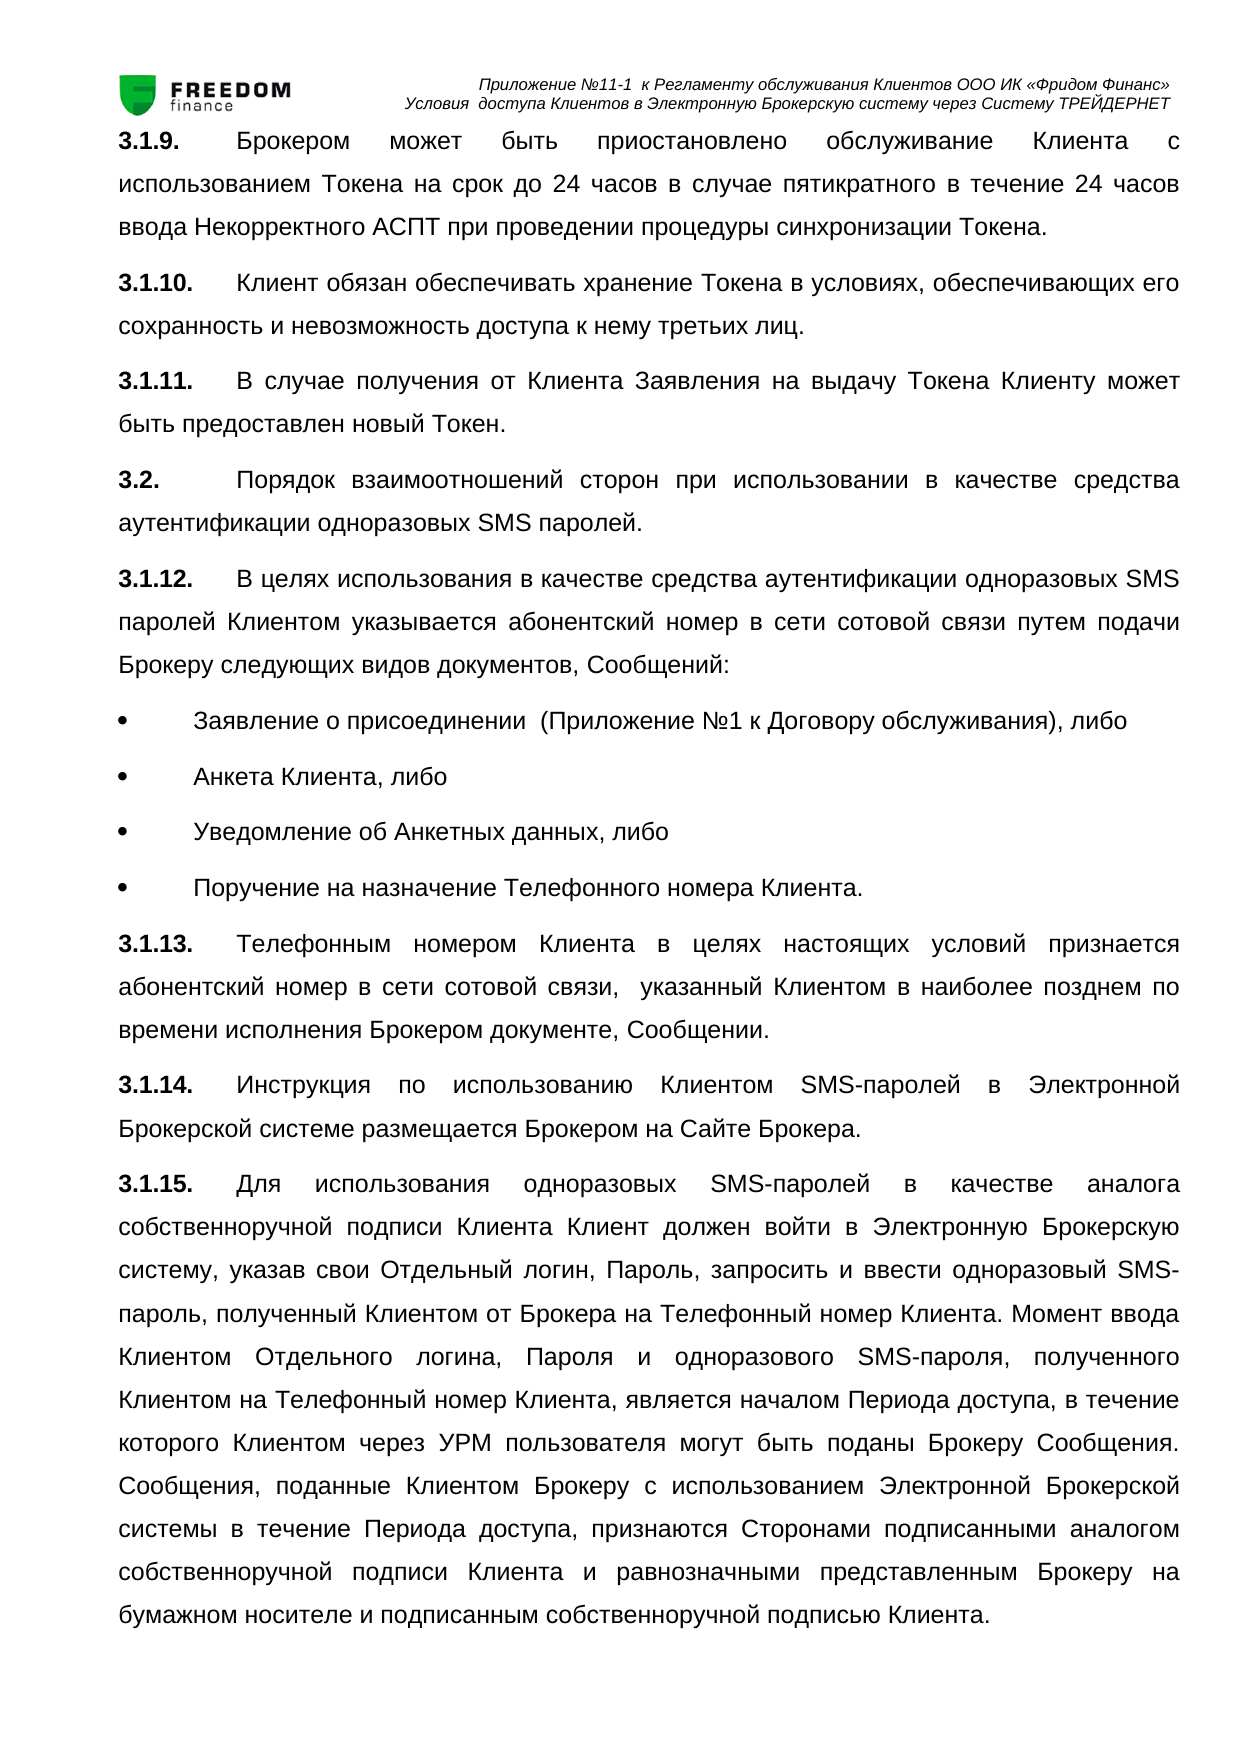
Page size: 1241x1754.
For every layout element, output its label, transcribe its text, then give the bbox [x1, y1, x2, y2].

text Порядок взаимоотношений сторон при использовании в качестве средства аутентификации одноразовых SMS паролей. [118, 465, 1181, 537]
text Клиент обязан обеспечивать хранение Токена в условиях, обеспечивающих его сохранность и невозможность доступа к нему третьих лиц. [118, 268, 1181, 339]
text Поручение на назначение Телефонного номера Клиента. [118, 873, 1181, 902]
text Инструкция по использованию Клиентом SMS-паролей в Электронной Брокерской системе размещается Брокером на Сайте Брокера. [118, 1071, 1181, 1142]
text В случае получения от Клиента Заявления на выдачу Токена Клиенту может быть предоставлен новый Токен. [118, 366, 1181, 438]
text Для использования одноразовых SMS-паролей в качестве аналога собственноручной подписи Клиента Клиент должен войти в Электронную Брокерскую систему, указав свои Отдельный логин, Пароль, запросить и ввести одноразовый SMS- пароль, полученный Клиентом от Брокера на Телефонный номер Клиента. Момент ввода Клиентом Отдельного логина, Пароля и одноразового SMS-пароля, полученного Клиентом на Телефонный номер Клиента, является началом Периода доступа, в течение которого Клиентом через УРМ пользователя могут быть поданы Брокеру Сообщения. Сообщения, поданные Клиентом Брокеру с использованием Электронной Брокерской системы в течение Периода доступа, признаются Сторонами подписанными аналогом собственноручной подписи Клиента и равнозначными представленным Брокеру на бумажном носителе и подписанным собственноручной подписью Клиента. [118, 1169, 1181, 1629]
text Заявление о присоединении (Приложение №1 к Договору обслуживания), либо [118, 706, 1181, 734]
text Брокером может быть приостановлено обслуживание Клиента с использованием Токена на срок до 24 часов в случае пятикратного в течение 24 часов ввода Некорректного АСПТ при проведении процедуры синхронизации Токена. [118, 126, 1181, 241]
text Уведомление об Анкетных данных, либо [118, 817, 1181, 846]
text В целях использования в качестве средства аутентификации одноразовых SMS паролей Клиентом указывается абонентский номер в сети сотовой связи путем подачи Брокеру следующих видов документов, Сообщений: [118, 564, 1181, 679]
picture [118, 75, 294, 116]
text Телефонным номером Клиента в целях настоящих условий признается абонентский номер в сети сотовой связи, указанный Клиентом в наиболее позднем по времени исполнения Брокером документе, Сообщении. [118, 929, 1181, 1044]
text Анкета Клиента, либо [118, 761, 1181, 790]
